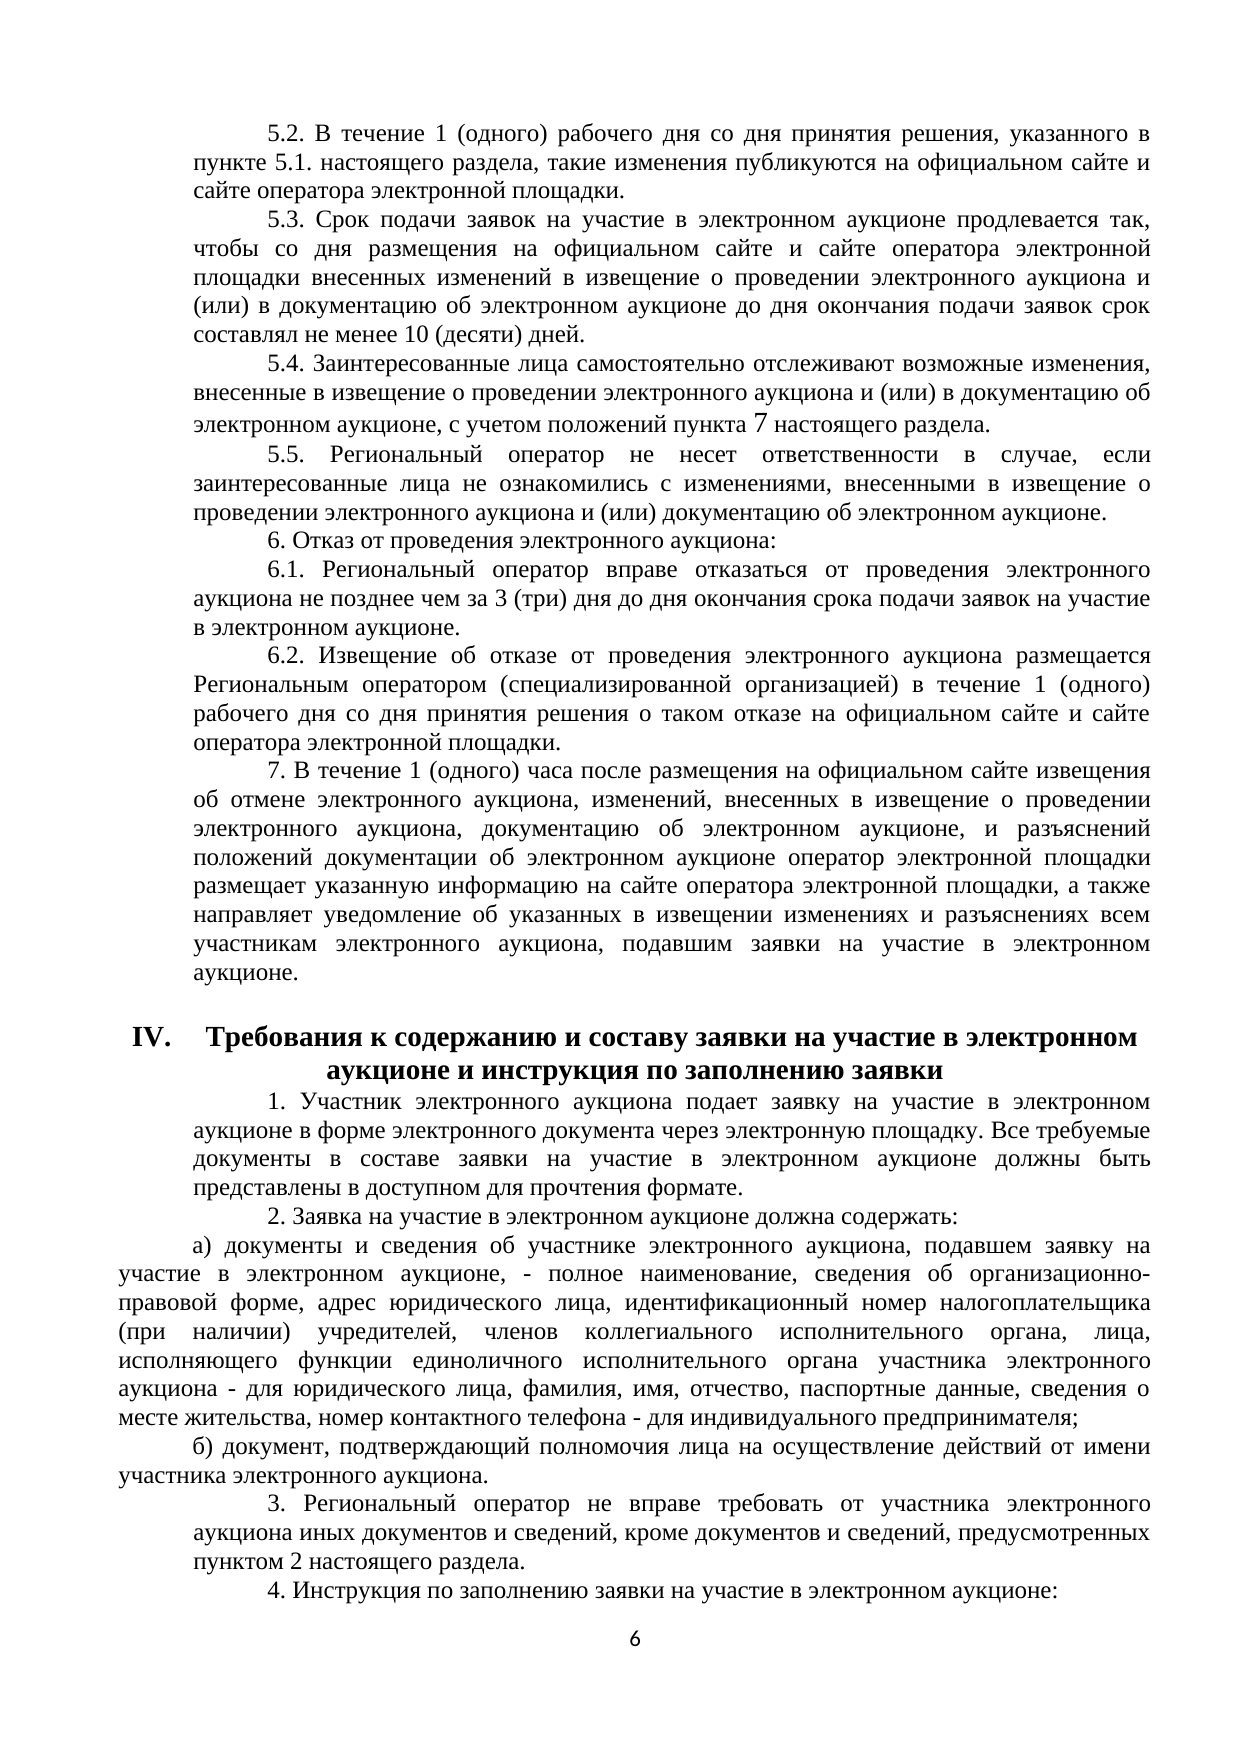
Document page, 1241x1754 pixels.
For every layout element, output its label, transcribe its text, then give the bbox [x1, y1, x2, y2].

text 5.2. В течение 1 (одного) рабочего дня со дня принятия решения, указанного в пункте 5.1. настоящего раздела, такие изменения публикуются на официальном сайте и сайте оператора электронной площадки. [193, 118, 1152, 204]
text 3. Региональный оператор не вправе требовать от участника электронного аукциона иных документов и сведений, кроме документов и сведений, предусмотренных пунктом 2 настоящего раздела. [193, 1488, 1152, 1575]
subtitle б) документ, подтверждающий полномочия лица на осуществление действий от имени участника электронного аукциона. [118, 1431, 1152, 1488]
text 2. Заявка на участие в электронном аукционе должна содержать: [193, 1201, 1152, 1230]
subtitle а) документы и сведения об участнике электронного аукциона, подавшем заявку на участие в электронном аукционе, - полное наименование, сведения об организационно-правовой форме, адрес юридического лица, идентификационный номер налогоплательщика (при наличии) учредителей, членов коллегиального исполнительного органа, лица, исполняющего функции единоличного исполнительного органа участника электронного аукциона - для юридического лица, фамилия, имя, отчество, паспортные данные, сведения о месте жительства, номер контактного телефона - для индивидуального предпринимателя; [118, 1230, 1152, 1431]
text 7. В течение 1 (одного) часа после размещения на официальном сайте извещения об отмене электронного аукциона, изменений, внесенных в извещение о проведении электронного аукциона, документацию об электронном аукционе, и разъяснений положений документации об электронном аукционе оператор электронной площадки размещает указанную информацию на сайте оператора электронной площадки, а также направляет уведомление об указанных в извещении изменениях и разъяснениях всем участникам электронного аукциона, подавшим заявки на участие в электронном аукционе. [193, 755, 1152, 985]
text 6.1. Региональный оператор вправе отказаться от проведения электронного аукциона не позднее чем за 3 (три) дня до дня окончания срока подачи заявок на участие в электронном аукционе. [193, 554, 1152, 640]
text 1. Участник электронного аукциона подает заявку на участие в электронном аукционе в форме электронного документа через электронную площадку. Все требуемые документы в составе заявки на участие в электронном аукционе должны быть представлены в доступном для прочтения формате. [193, 1086, 1152, 1201]
text 4. Инструкция по заполнению заявки на участие в электронном аукционе: [193, 1575, 1152, 1603]
list Требования к содержанию и составу заявки на участие в электронном аукционе и инструкция по заполнению заявки [118, 1019, 1152, 1086]
text 6. Отказ от проведения электронного аукциона: [193, 525, 1152, 554]
text 6.2. Извещение об отказе от проведения электронного аукциона размещается Региональным оператором (специализированной организацией) в течение 1 (одного) рабочего дня со дня принятия решения о таком отказе на официальном сайте и сайте оператора электронной площадки. [193, 640, 1152, 755]
text 5.5. Региональный оператор не несет ответственности в случае, если заинтересованные лица не ознакомились с изменениями, внесенными в извещение о проведении электронного аукциона и (или) документацию об электронном аукционе. [193, 439, 1152, 525]
text 5.3. Срок подачи заявок на участие в электронном аукционе продлевается так, чтобы со дня размещения на официальном сайте и сайте оператора электронной площадки внесенных изменений в извещение о проведении электронного аукциона и (или) в документацию об электронном аукционе до дня окончания подачи заявок срок составлял не менее 10 (десяти) дней. [193, 204, 1152, 348]
text 5.4. Заинтересованные лица самостоятельно отслеживают возможные изменения, внесенные в извещение о проведении электронного аукциона и (или) в документацию об электронном аукционе, с учетом положений пункта 7 настоящего раздела. [193, 348, 1152, 439]
